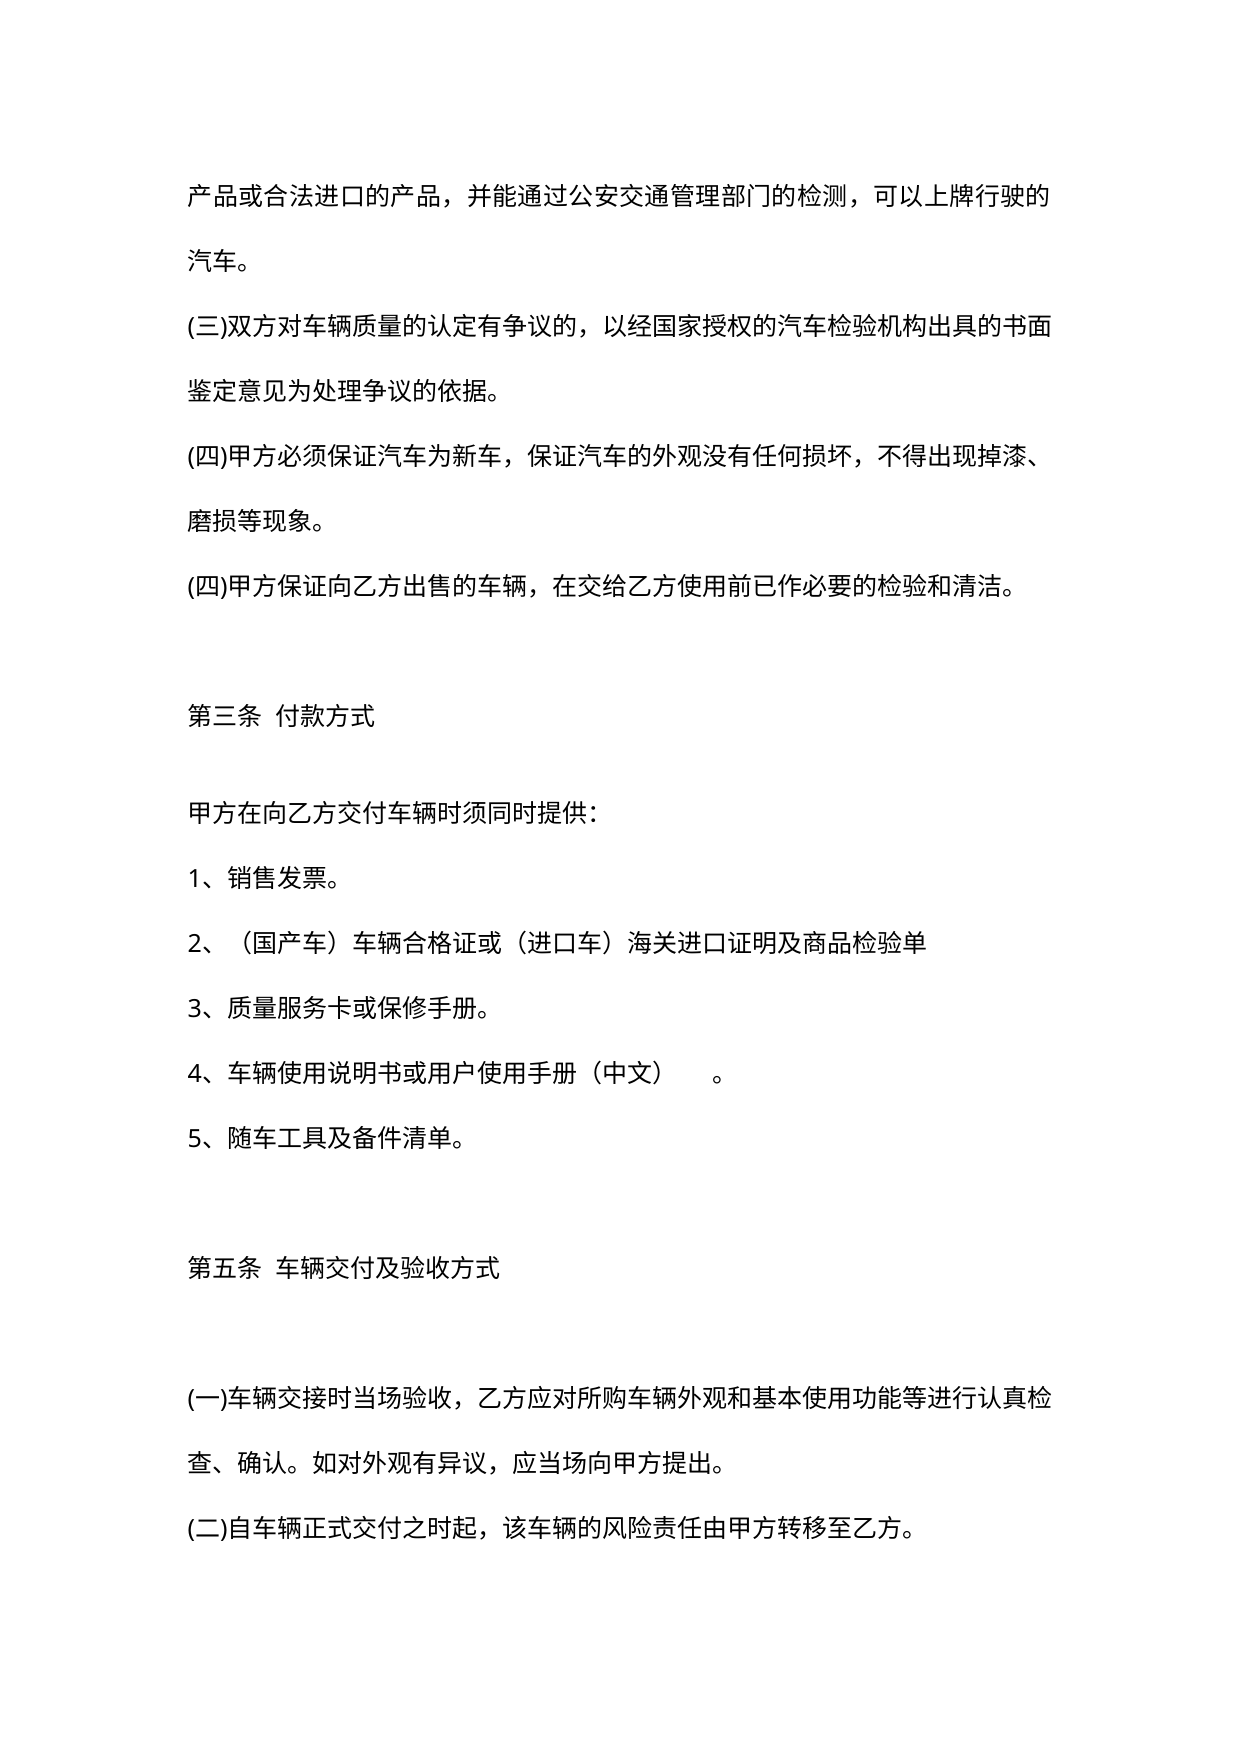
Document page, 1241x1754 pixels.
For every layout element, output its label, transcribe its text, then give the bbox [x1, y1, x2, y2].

text (三)双方对车辆质量的认定有争议的，以经国家授权的汽车检验机构出具的书面鉴定意见为处理争议的依据。 [187, 292, 1053, 422]
text 甲方在向乙方交付车辆时须同时提供： [187, 779, 1053, 844]
text 1、销售发票。 [187, 844, 1053, 909]
text 第五条 车辆交付及验收方式 [187, 1234, 1053, 1299]
text 3、质量服务卡或保修手册。 [187, 974, 1053, 1039]
text (二)自车辆正式交付之时起，该车辆的风险责任由甲方转移至乙方。 [187, 1494, 1053, 1559]
text (一)车辆交接时当场验收，乙方应对所购车辆外观和基本使用功能等进行认真检查、确认。如对外观有异议，应当场向甲方提出。 [187, 1364, 1053, 1494]
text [187, 162, 1053, 292]
text 5、随车工具及备件清单。 [187, 1104, 1053, 1169]
text (四)甲方保证向乙方出售的车辆，在交给乙方使用前已作必要的检验和清洁。 [187, 552, 1053, 617]
text 4、车辆使用说明书或用户使用手册（中文） 。 [187, 1039, 1053, 1104]
text 2、（国产车）车辆合格证或（进口车）海关进口证明及商品检验单 [187, 909, 1053, 974]
text 第三条 付款方式 [187, 682, 1053, 747]
text (四)甲方必须保证汽车为新车，保证汽车的外观没有任何损坏，不得出现掉漆、 磨损等现象。 [187, 422, 1053, 552]
